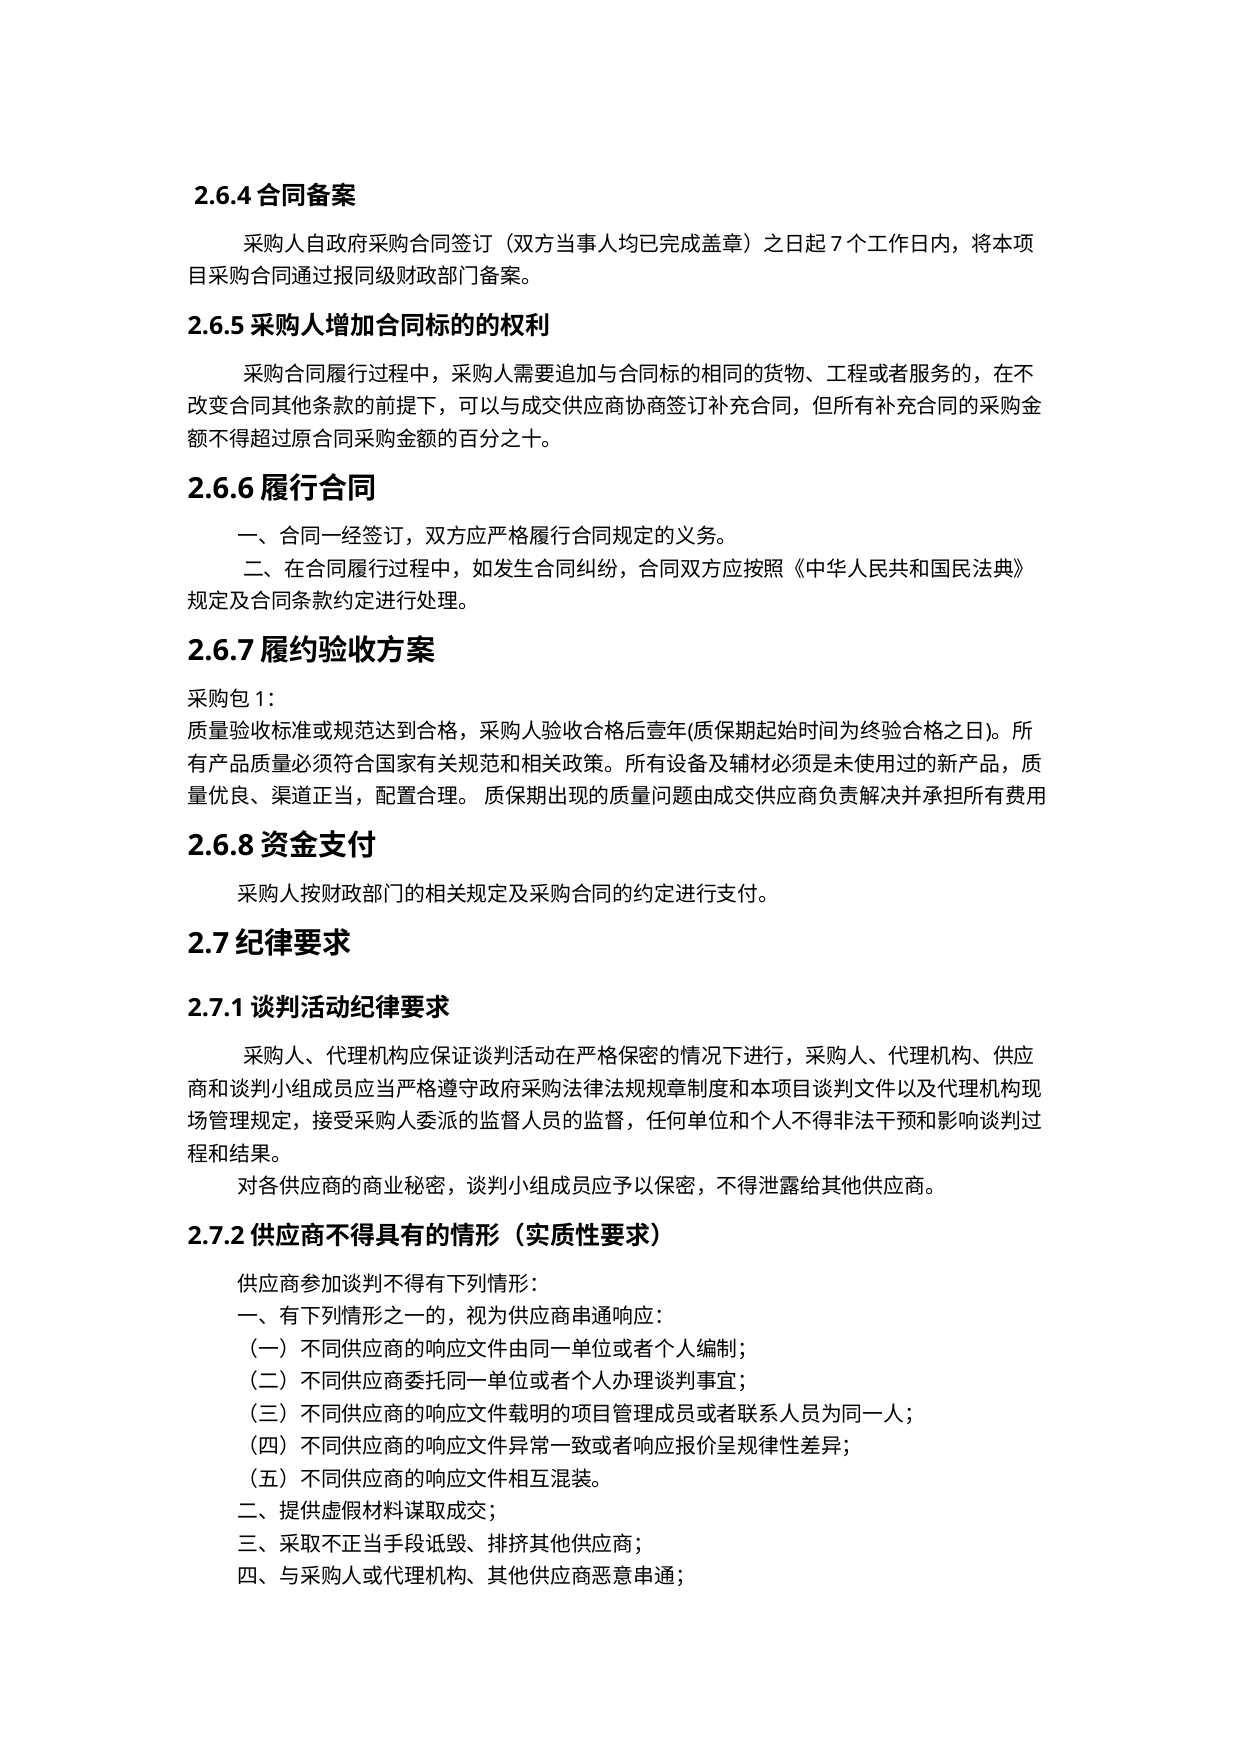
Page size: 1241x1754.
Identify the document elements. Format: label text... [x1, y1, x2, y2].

text （五）不同供应商的响应文件相互混装。 [187, 1462, 1053, 1494]
text 采购合同履行过程中，采购人需要追加与合同标的相同的货物、工程或者服务的，在不改变合同其他条款的前提下，可以与成交供应商协商签订补充合同，但所有补充合同的采购金额不得超过原合同采购金额的百分之十。 [187, 357, 1053, 454]
text （一）不同供应商的响应文件由同一单位或者个人编制； [187, 1332, 1053, 1364]
text 对各供应商的商业秘密，谈判小组成员应予以保密，不得泄露给其他供应商。 [187, 1169, 1053, 1202]
text 供应商参加谈判不得有下列情形： [187, 1267, 1053, 1299]
text 2.6.4合同备案 [187, 162, 1053, 227]
text 2.6.6履行合同 [187, 454, 1053, 519]
text 2.6.5采购人增加合同标的的权利 [187, 292, 1053, 357]
text 质量验收标准或规范达到合格，采购人验收合格后壹年(质保期起始时间为终验合格之日)。所有产品质量必须符合国家有关规范和相关政策。所有设备及辅材必须是未使用过的新产品，质量优良、渠道正当，配置合理。 质保期出现的质量问题由成交供应商负责解决并承担所有费用 [187, 714, 1053, 812]
text 采购包1： [187, 682, 1053, 714]
text 二、在合同履行过程中，如发生合同纠纷，合同双方应按照《中华人民共和国民法典》规定及合同条款约定进行处理。 [187, 552, 1053, 617]
text 采购人、代理机构应保证谈判活动在严格保密的情况下进行，采购人、代理机构、供应商和谈判小组成员应当严格遵守政府采购法律法规规章制度和本项目谈判文件以及代理机构现场管理规定，接受采购人委派的监督人员的监督，任何单位和个人不得非法干预和影响谈判过程和结果。 [187, 1039, 1053, 1169]
text 三、采取不正当手段诋毁、排挤其他供应商； [187, 1527, 1053, 1559]
text 一、合同一经签订，双方应严格履行合同规定的义务。 [187, 519, 1053, 552]
text 2.7.1谈判活动纪律要求 [187, 974, 1053, 1039]
text （三）不同供应商的响应文件载明的项目管理成员或者联系人员为同一人； [187, 1397, 1053, 1429]
text 2.6.7履约验收方案 [187, 617, 1053, 682]
text （二）不同供应商委托同一单位或者个人办理谈判事宜； [187, 1364, 1053, 1397]
text 采购人自政府采购合同签订（双方当事人均已完成盖章）之日起7个工作日内，将本项目采购合同通过报同级财政部门备案。 [187, 227, 1053, 292]
text 采购人按财政部门的相关规定及采购合同的约定进行支付。 [187, 877, 1053, 909]
text 四、与采购人或代理机构、其他供应商恶意串通； [187, 1559, 1053, 1592]
text 一、有下列情形之一的，视为供应商串通响应： [187, 1299, 1053, 1332]
text 2.7.2供应商不得具有的情形（实质性要求） [187, 1202, 1053, 1267]
text 二、提供虚假材料谋取成交； [187, 1494, 1053, 1527]
text 2.6.8资金支付 [187, 812, 1053, 877]
text 2.7纪律要求 [187, 909, 1053, 974]
text （四）不同供应商的响应文件异常一致或者响应报价呈规律性差异； [187, 1429, 1053, 1462]
